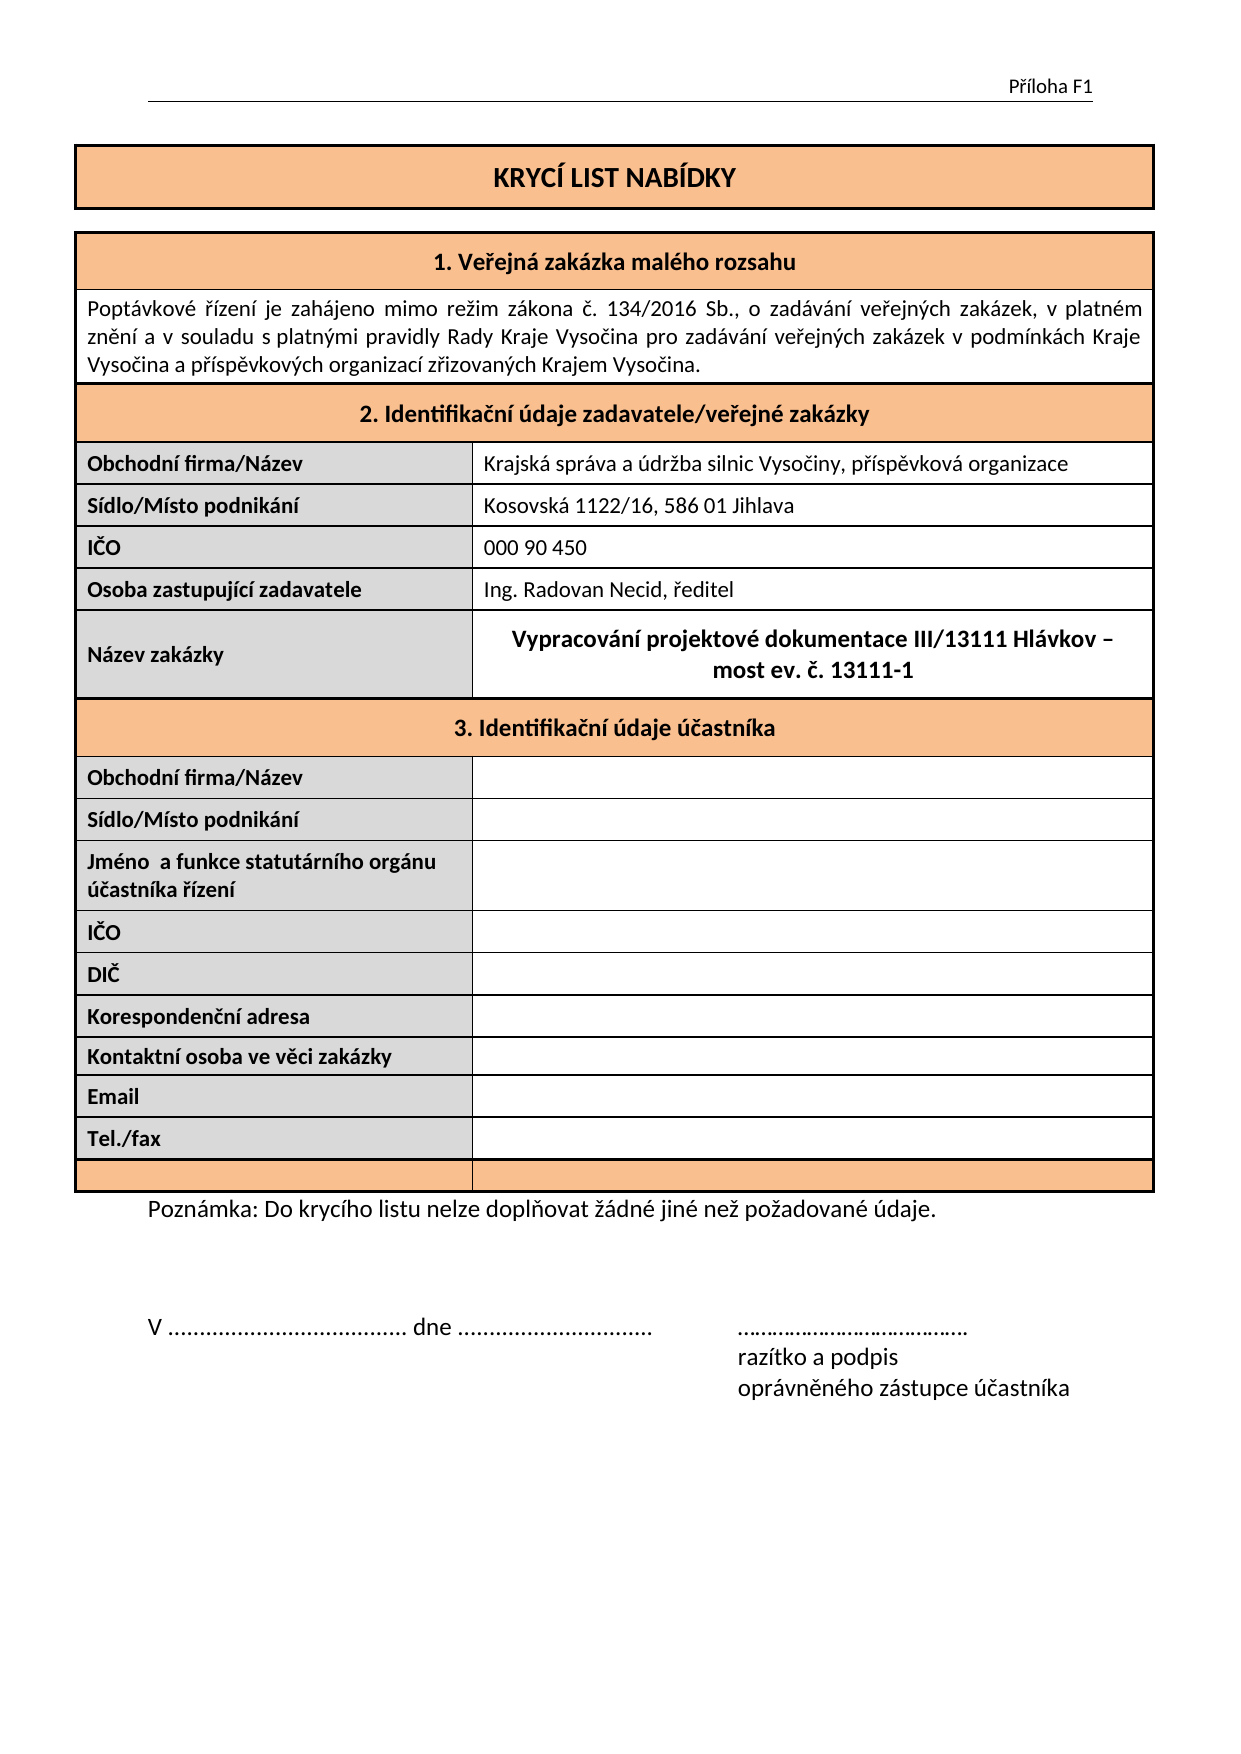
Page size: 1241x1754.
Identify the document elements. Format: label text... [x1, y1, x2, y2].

table_cell [473, 996, 1152, 1036]
table_cell [77, 1161, 472, 1190]
table_cell [473, 1118, 1152, 1158]
table_header KRYCÍ LIST NABÍDKY [77, 147, 1152, 207]
table_cell [473, 841, 1152, 910]
table_cell Poptávkové řízení je zahájeno mimo režim zákona č. 134/2016 Sb., o zadávání veřejných zakázek, v platném znění a v souladu s platnými pravidly Rady Kraje Vysočina pro zadávání veřejných zakázek v podmínkách Kraje Vysočina a příspěvkových organizací zřizovaných Krajem Vysočina. [77, 290, 1152, 382]
text Poznámka: Do krycího listu nelze doplňovat žádné jiné než požadované údaje. [148, 1193, 1093, 1223]
table_cell Obchodní firma/Název [77, 757, 472, 798]
table_cell Krajská správa a údržba silnic Vysočiny, příspěvková organizace [473, 443, 1152, 483]
table_cell 000 90 450 [473, 527, 1152, 567]
table_cell [473, 1161, 1152, 1190]
text oprávněného zástupce účastníka [148, 1372, 1093, 1403]
table_cell IČO [77, 911, 472, 952]
table_cell Kosovská 1122/16, 586 01 Jihlava [473, 485, 1152, 525]
table_cell [473, 799, 1152, 840]
table_cell [473, 953, 1152, 994]
table_cell Ing. Radovan Necid, ředitel [473, 569, 1152, 609]
table_cell DIČ [77, 953, 472, 994]
table_cell [473, 757, 1152, 798]
table_cell Sídlo/Místo podnikání [77, 799, 472, 840]
table_cell IČO [77, 527, 472, 567]
table_cell [473, 1038, 1152, 1074]
table_cell Sídlo/Místo podnikání [77, 485, 472, 525]
table_cell Vypracování projektové dokumentace III/13111 Hlávkov – most ev. č. 13111-1 [473, 611, 1152, 697]
table_cell Osoba zastupující zadavatele [77, 569, 472, 609]
text V ...................................... dne ............................... …………………………………. [148, 1311, 1093, 1342]
text razítko a podpis [148, 1342, 1093, 1372]
table_cell Korespondenční adresa [77, 996, 472, 1036]
table_cell Tel./fax [77, 1118, 472, 1158]
table_header 1. Veřejná zakázka malého rozsahu [77, 234, 1152, 289]
table_cell [473, 1076, 1152, 1116]
table_cell 2. Identifikační údaje zadavatele/veřejné zakázky [77, 385, 1152, 441]
table_cell Obchodní firma/Název [77, 443, 472, 483]
table_cell Email [77, 1076, 472, 1116]
table_cell [473, 911, 1152, 952]
table_cell Název zakázky [77, 611, 472, 697]
table_cell Kontaktní osoba ve věci zakázky [77, 1038, 472, 1074]
table_cell 3. Identifikační údaje účastníka [77, 700, 1152, 756]
table_cell Jméno a funkce statutárního orgánu účastníka řízení [77, 841, 472, 910]
